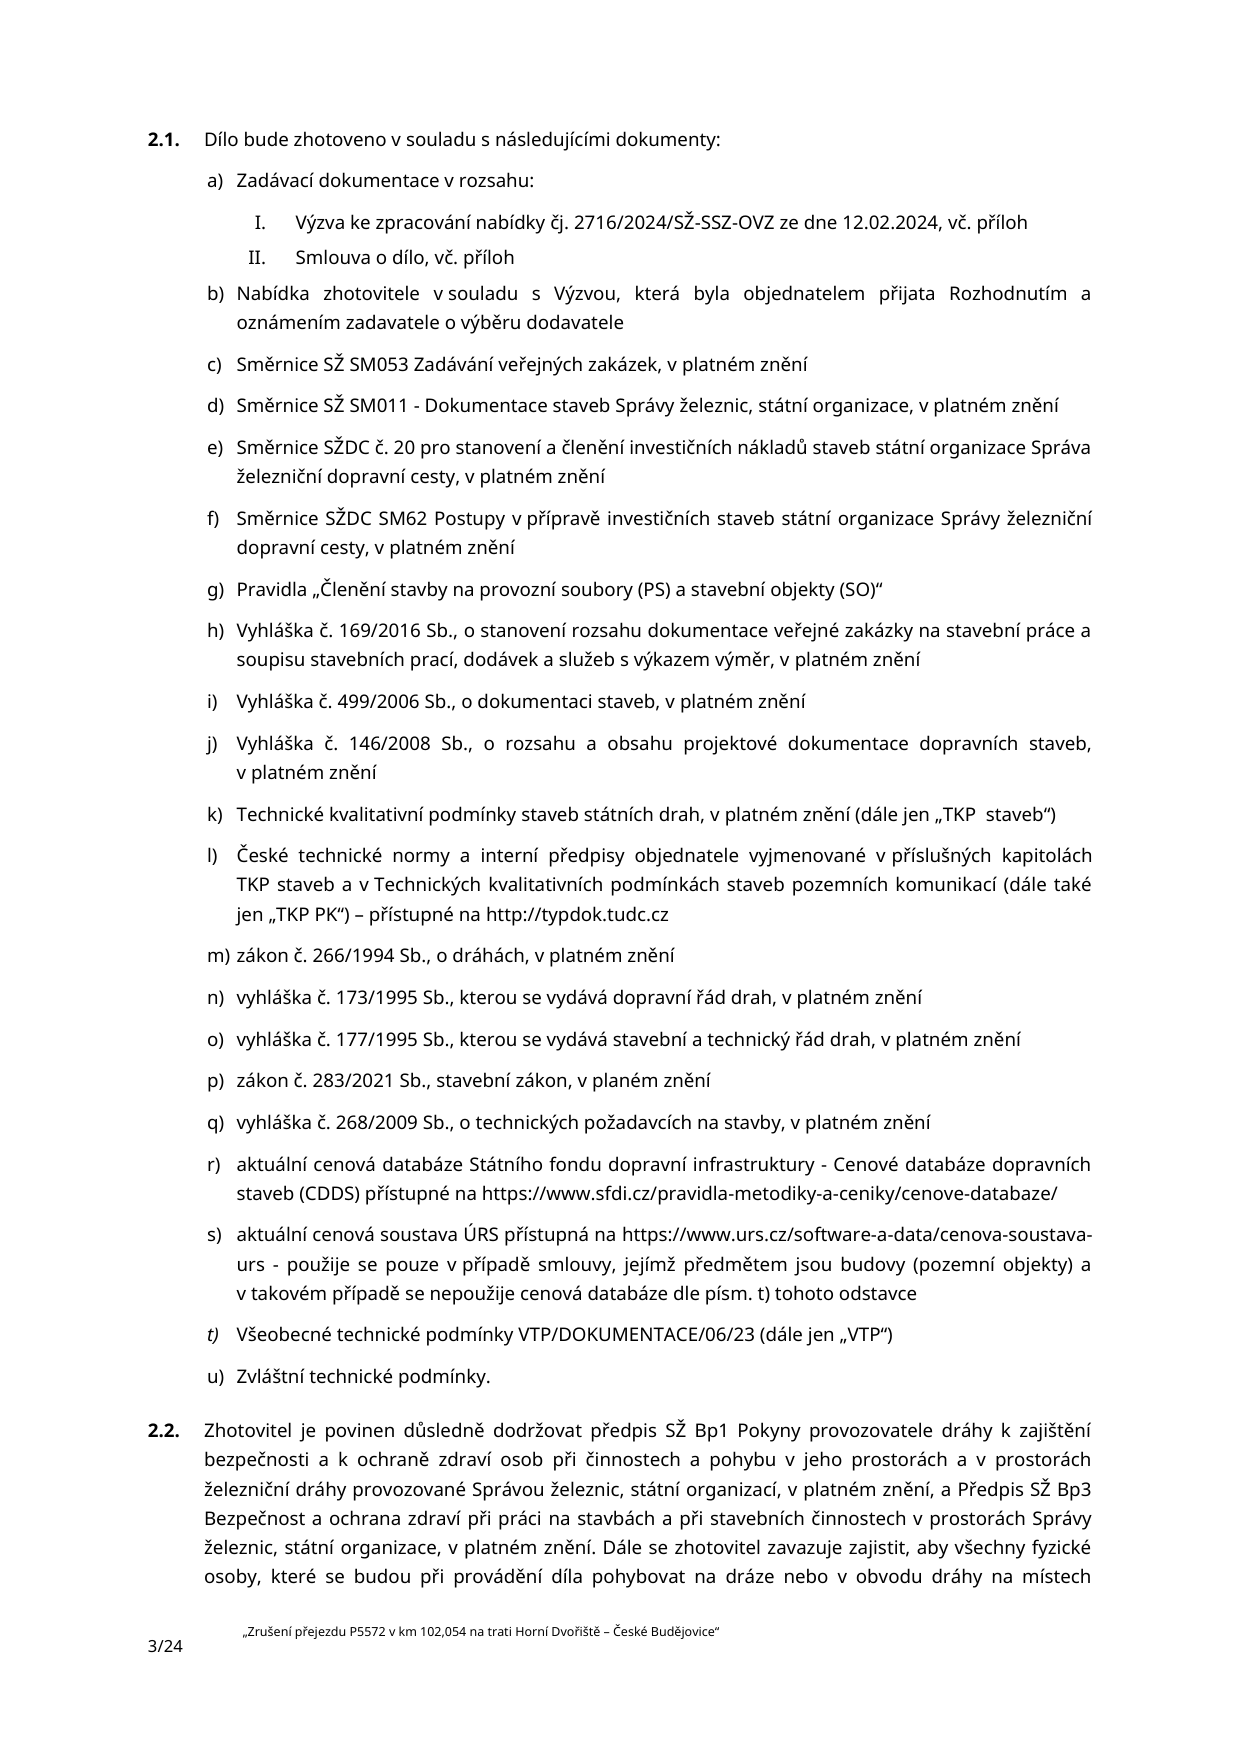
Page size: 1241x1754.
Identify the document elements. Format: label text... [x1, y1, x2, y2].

list Pravidla „Členění stavby na provozní soubory (PS) a stavební objekty (SO)“ [207, 573, 1092, 602]
list Vyhláška č. 169/2016 Sb., o stanovení rozsahu dokumentace veřejné zakázky na stavební práce a soupisu stavebních prací, dodávek a služeb s výkazem výměr, v platném znění [207, 614, 1092, 673]
list vyhláška č. 268/2009 Sb., o technických požadavcích na stavby, v platném znění [207, 1106, 1092, 1135]
list Vyhláška č. 146/2008 Sb., o rozsahu a obsahu projektové dokumentace dopravních staveb, v platném znění [207, 727, 1092, 785]
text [148, 1414, 1092, 1589]
list Směrnice SŽ SM053 Zadávání veřejných zakázek, v platném znění [207, 348, 1092, 377]
list Smlouva o dílo, vč. příloh [266, 241, 1092, 271]
list zákon č. 283/2021 Sb., stavební zákon, v planém znění [207, 1064, 1092, 1093]
list Nabídka zhotovitele v souladu s Výzvou, která byla objednatelem přijata Rozhodnutím a oznámením zadavatele o výběru dodavatele [207, 277, 1092, 335]
list Směrnice SŽ SM011 - Dokumentace staveb Správy železnic, státní organizace, v platném znění [207, 389, 1092, 418]
list Zadávací dokumentace v rozsahu: [207, 164, 1092, 193]
list Zvláštní technické podmínky. [207, 1360, 1092, 1389]
list Všeobecné technické podmínky VTP/DOKUMENTACE/06/23 (dále jen „VTP“) [207, 1318, 1092, 1348]
text 2.1. Dílo bude zhotoveno v souladu s následujícími dokumenty: [148, 126, 1092, 152]
list aktuální cenová soustava ÚRS přístupná na https://www.urs.cz/software-a-data/cenova-soustava-urs - použije se pouze v případě smlouvy, jejímž předmětem jsou budovy (pozemní objekty) a v takovém případě se nepoužije cenová databáze dle písm. t) tohoto odstavce [207, 1218, 1092, 1306]
list Výzva ke zpracování nabídky čj. 2716/2024/SŽ-SSZ-OVZ ze dne 12.02.2024, vč. příloh [266, 206, 1092, 235]
list vyhláška č. 173/1995 Sb., kterou se vydává dopravní řád drah, v platném znění [207, 981, 1092, 1010]
list vyhláška č. 177/1995 Sb., kterou se vydává stavební a technický řád drah, v platném znění [207, 1023, 1092, 1052]
list Směrnice SŽDC č. 20 pro stanovení a členění investičních nákladů staveb státní organizace Správa železniční dopravní cesty, v platném znění [207, 431, 1092, 489]
list aktuální cenová databáze Státního fondu dopravní infrastruktury - Cenové databáze dopravních staveb (CDDS) přístupné na https://www.sfdi.cz/pravidla-metodiky-a-ceniky/cenove-databaze/ [207, 1148, 1092, 1206]
list Technické kvalitativní podmínky staveb státních drah, v platném znění (dále jen „TKP staveb“) [207, 798, 1092, 827]
list Směrnice SŽDC SM62 Postupy v přípravě investičních staveb státní organizace Správy železniční dopravní cesty, v platném znění [207, 502, 1092, 560]
list Vyhláška č. 499/2006 Sb., o dokumentaci staveb, v platném znění [207, 685, 1092, 714]
list zákon č. 266/1994 Sb., o dráhách, v platném znění [207, 939, 1092, 968]
list České technické normy a interní předpisy objednatele vyjmenované v příslušných kapitolách TKP staveb a v Technických kvalitativních podmínkách staveb pozemních komunikací (dále také jen „TKP PK“) – přístupné na http://typdok.tudc.cz [207, 839, 1092, 927]
